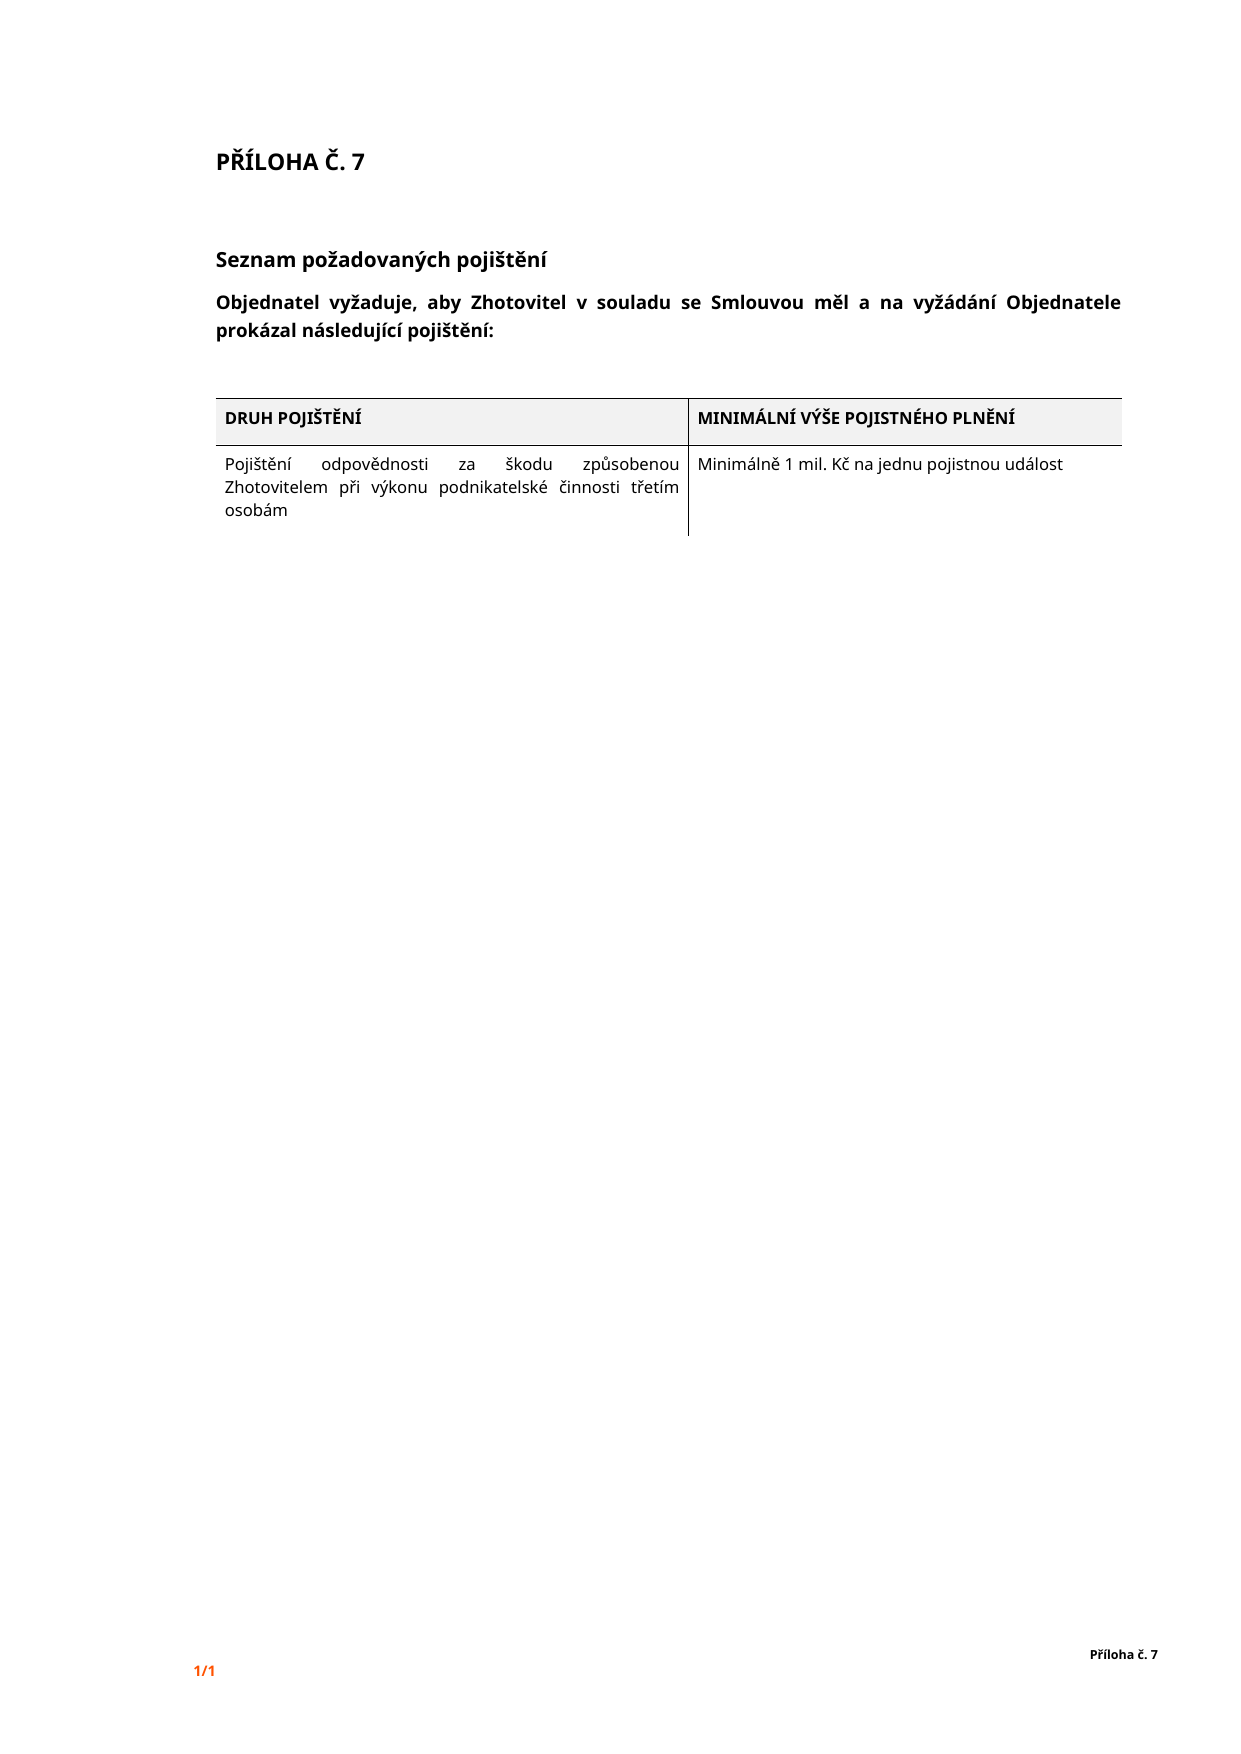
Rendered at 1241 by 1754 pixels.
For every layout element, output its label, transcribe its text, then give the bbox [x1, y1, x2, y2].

text Příloha č. 7 [216, 146, 1122, 177]
table_header MINIMÁLNÍ VÝŠE POJISTNÉHO PLNĚNÍ [689, 399, 1122, 444]
table_cell Minimálně 1 mil. Kč na jednu pojistnou událost [689, 446, 1122, 536]
text Objednatel vyžaduje, aby Zhotovitel v souladu se Smlouvou měl a na vyžádání Objednatele prokázal následující pojištění: [216, 289, 1122, 343]
text Seznam požadovaných pojištění [216, 246, 1122, 274]
table_cell Pojištění odpovědnosti za škodu způsobenou Zhotovitelem při výkonu podnikatelské činnosti třetím osobám [216, 446, 688, 536]
table_header DRUH POJIŠTĚNÍ [216, 399, 688, 444]
